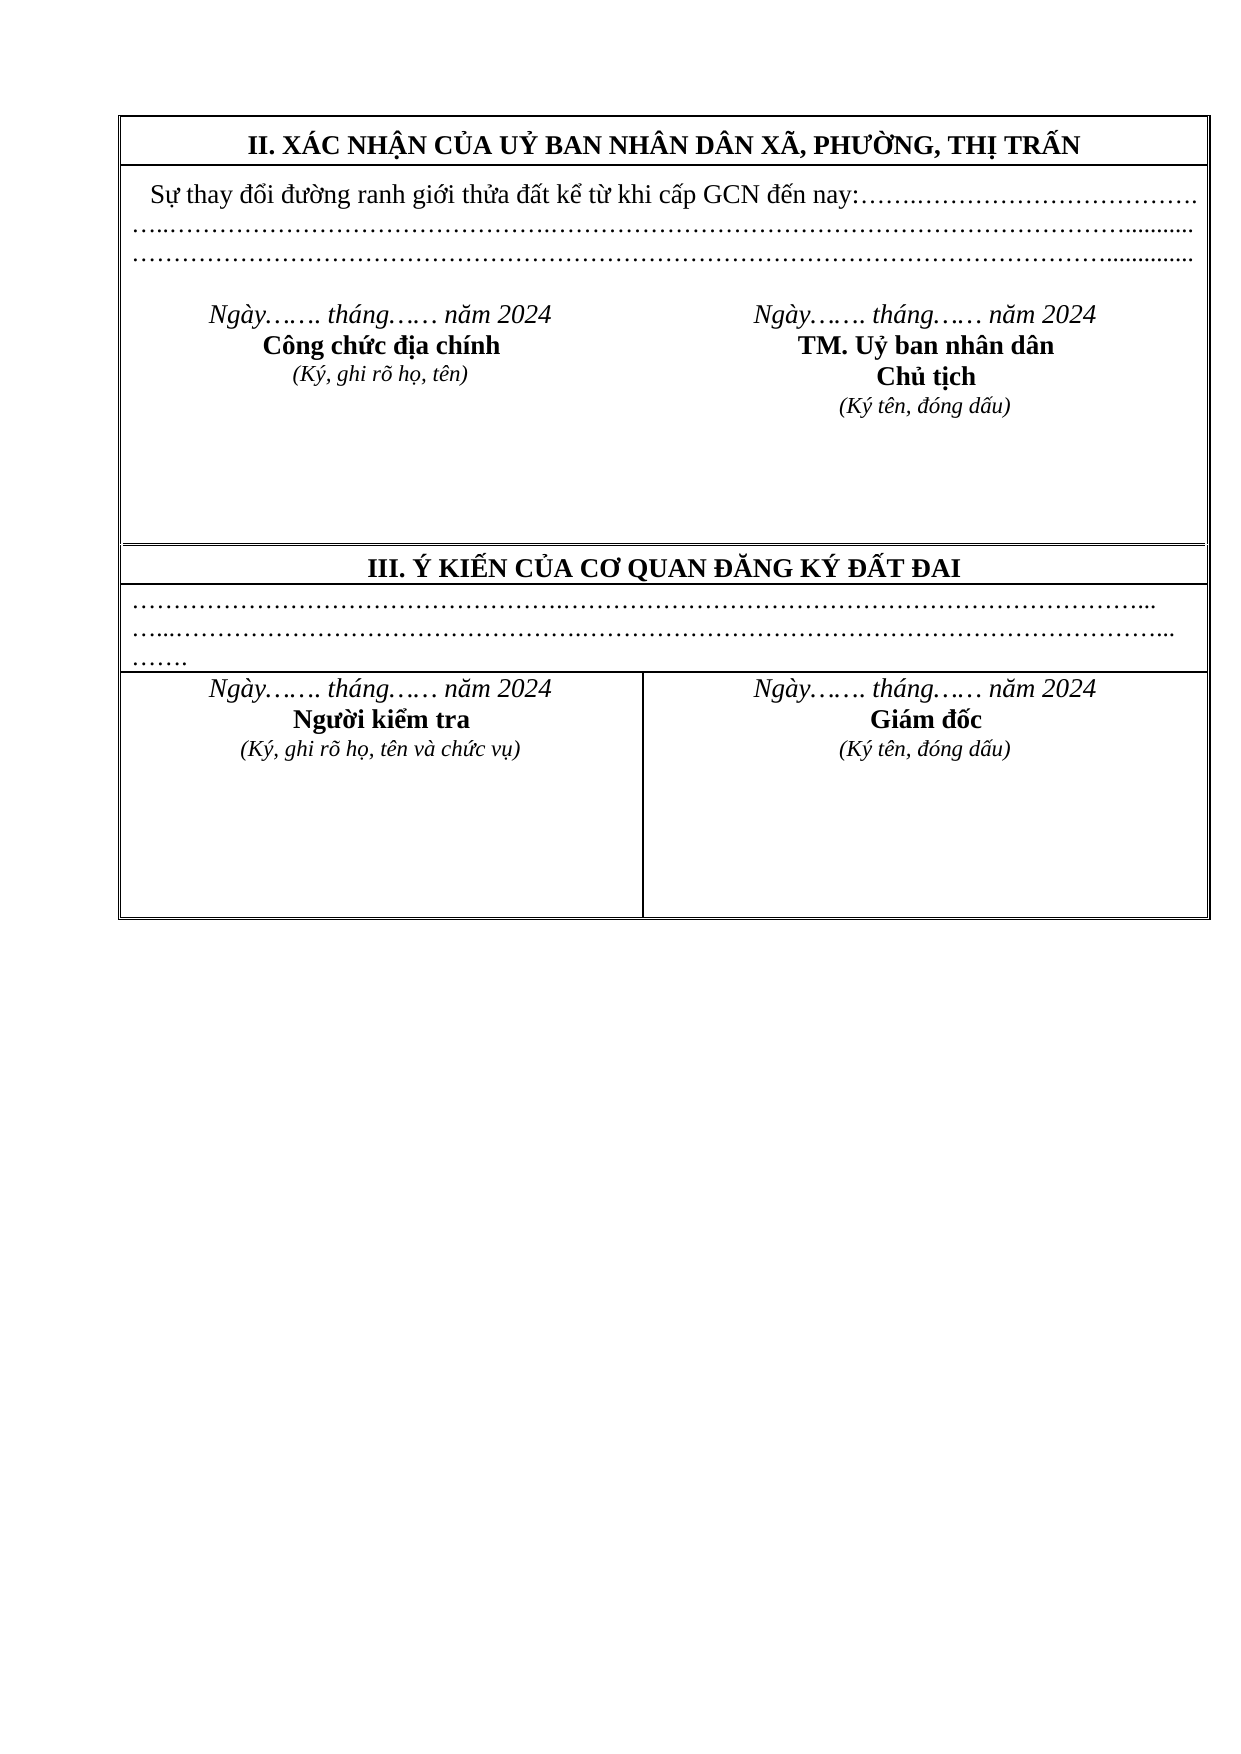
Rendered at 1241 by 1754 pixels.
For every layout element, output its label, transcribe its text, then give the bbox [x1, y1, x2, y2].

table_cell Ngày……. tháng…… năm 2024 Công chức địa chính (Ký, ghi rõ họ, tên) [121, 298, 643, 543]
table_cell …………………………………………….……………………………………………………………...…...………………………………………….……………………………………………………………...……. [121, 585, 1207, 671]
table_cell Ngày……. tháng…… năm 2024 Giám đốc (Ký tên, đóng dấu) [644, 673, 1207, 917]
table_cell III. Ý KIẾN CỦA CƠ QUAN ĐĂNG KÝ ĐẤT ĐAI [121, 543, 1207, 583]
table_header II. XÁC NHẬN CỦA UỶ BAN NHÂN DÂN XÃ, PHƯỜNG, THỊ TRẤN [121, 117, 1207, 164]
table_cell Ngày……. tháng…… năm 2024 TM. Uỷ ban nhân dân Chủ tịch (Ký tên, đóng dấu) [643, 298, 1207, 543]
table_cell Ngày……. tháng…… năm 2024 Người kiểm tra (Ký, ghi rõ họ, tên và chức vụ) [121, 673, 642, 917]
table_cell Sự thay đổi đường ranh giới thửa đất kể từ khi cấp GCN đến nay:…….……………………………. …..……………………………………….……………………………………………………………........... ……………………………………………………………………………………………………….............. [121, 166, 1207, 298]
